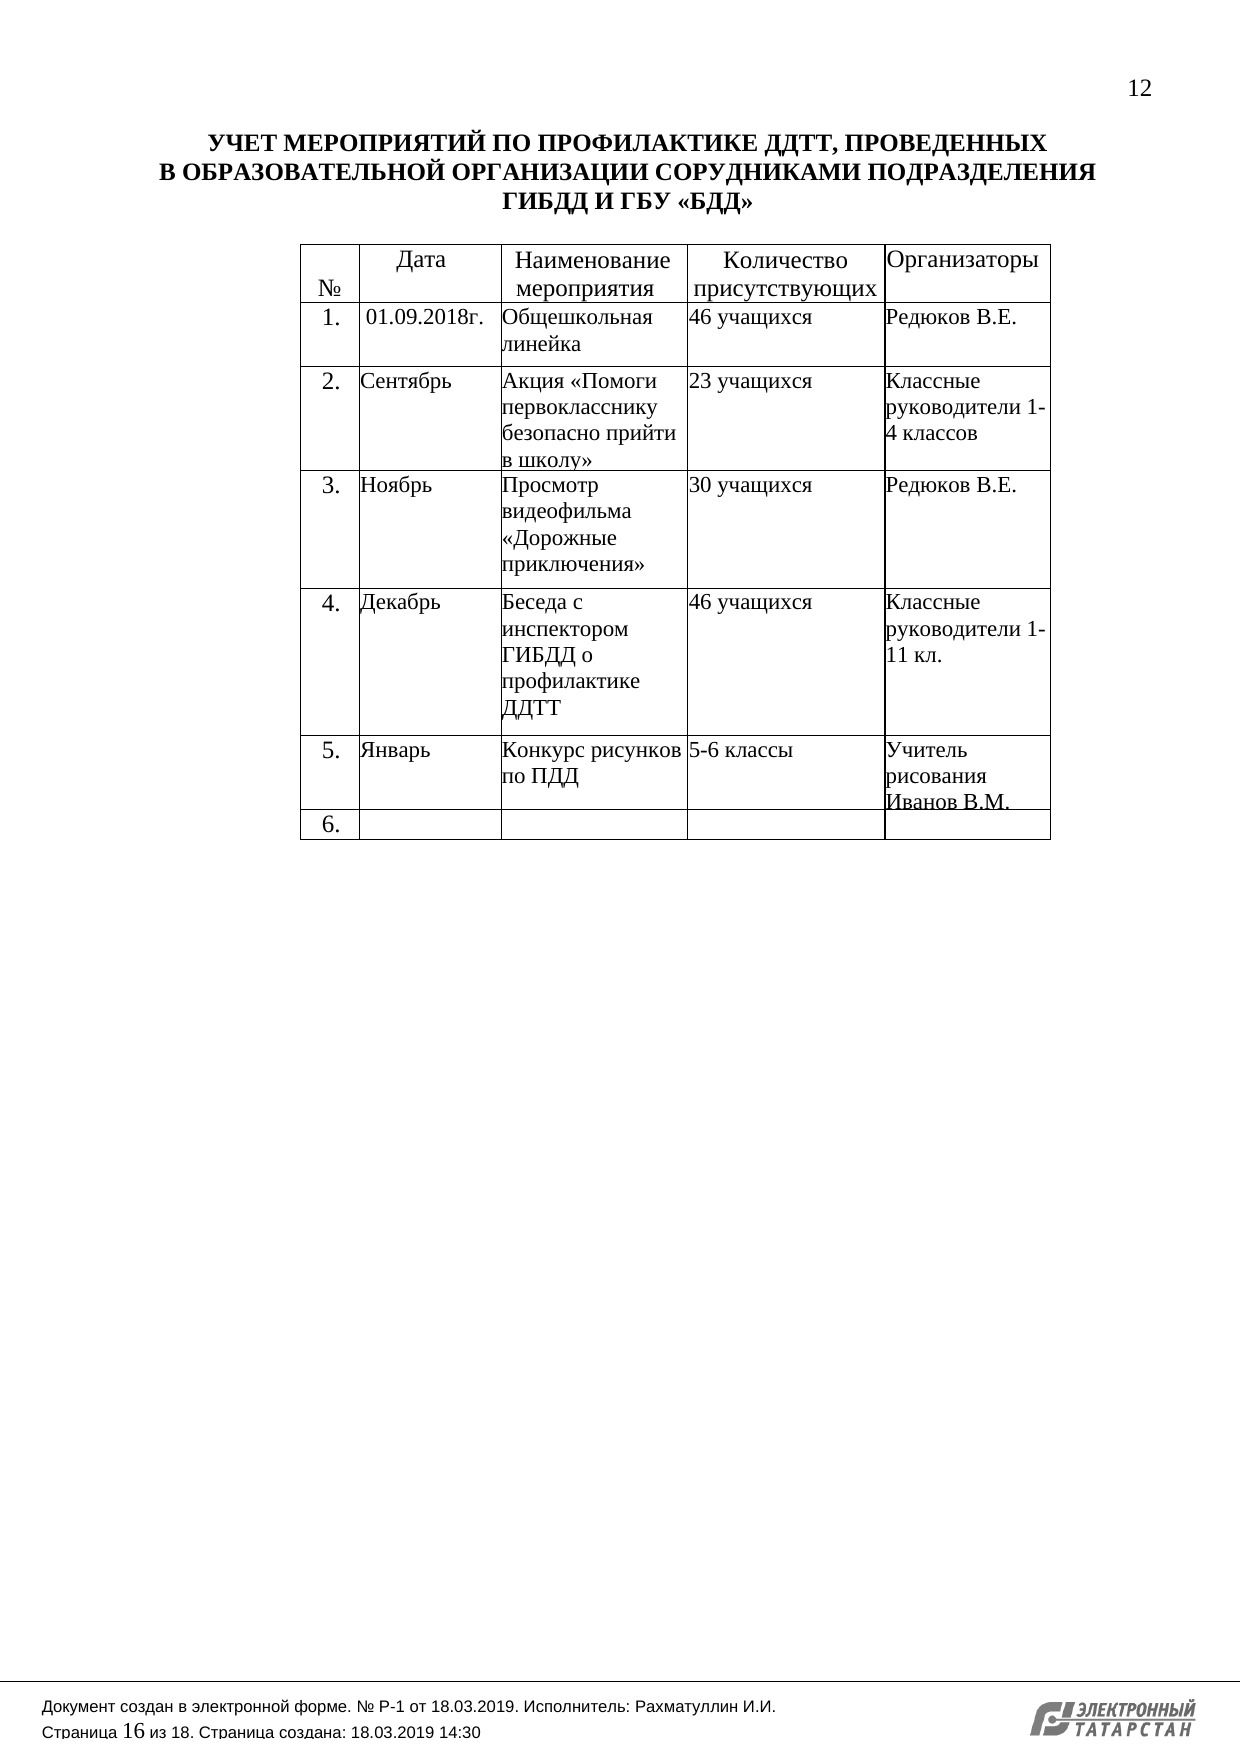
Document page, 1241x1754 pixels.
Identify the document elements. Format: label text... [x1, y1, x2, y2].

table_cell 01.09.2018г. [360, 303, 501, 366]
table_cell Акция «Помоги первокласснику безопасно прийти в школу» [502, 367, 687, 470]
table_cell Просмотр видеофильма «Дорожные приключения» [502, 471, 687, 587]
subtitle УЧЕТ МЕРОПРИЯТИЙ ПО ПРОФИЛАКТИКЕ ДДТТ, ПРОВЕДЕННЫХ [153, 128, 1102, 157]
table_cell [502, 810, 687, 839]
table_cell 46 учащихся [688, 303, 884, 366]
table_cell Учитель рисования Иванов В.М. [886, 736, 1050, 809]
table_header № [301, 245, 359, 302]
table_cell 2. [301, 367, 359, 470]
table_cell 4. [301, 589, 359, 735]
table_header Дата [360, 245, 501, 302]
picture [1011, 1683, 1220, 1752]
table_cell 3. [301, 471, 359, 587]
table_cell Классные руководители 1-11 кл. [886, 589, 1050, 735]
table_cell [688, 810, 884, 839]
table_cell Декабрь [360, 589, 501, 735]
table_cell 30 учащихся [688, 471, 884, 587]
table_header Количество присутствующих [688, 245, 884, 302]
table_cell Сентябрь [360, 367, 501, 470]
table_cell 23 учащихся [688, 367, 884, 470]
table_cell [886, 810, 1050, 839]
table_cell Редюков В.Е. [886, 471, 1050, 587]
table_cell [360, 810, 501, 839]
table_cell Общешкольная линейка [502, 303, 687, 366]
table_cell 5-6 классы [688, 736, 884, 809]
text В ОБРАЗОВАТЕЛЬНОЙ ОРГАНИЗАЦИИ СОРУДНИКАМИ ПОДРАЗДЕЛЕНИЯ ГИБДД И ГБУ «БДД» [153, 157, 1102, 215]
table_cell 1. [301, 303, 359, 366]
table_cell 5. [301, 736, 359, 809]
table_header Наименование мероприятия [502, 245, 687, 302]
table_cell Январь [360, 736, 501, 809]
table_cell 46 учащихся [688, 589, 884, 735]
table_cell Беседа с инспектором ГИБДД о профилактике ДДТТ [502, 589, 687, 735]
table_cell 6. [301, 810, 359, 839]
table_cell Редюков В.Е. [886, 303, 1050, 366]
table_cell Классные руководители 1-4 классов [886, 367, 1050, 470]
table_cell Конкурс рисунков по ПДД [502, 736, 687, 809]
table_cell Ноябрь [360, 471, 501, 587]
table_header Организаторы [886, 245, 1050, 302]
picture [186, 458, 1055, 1296]
